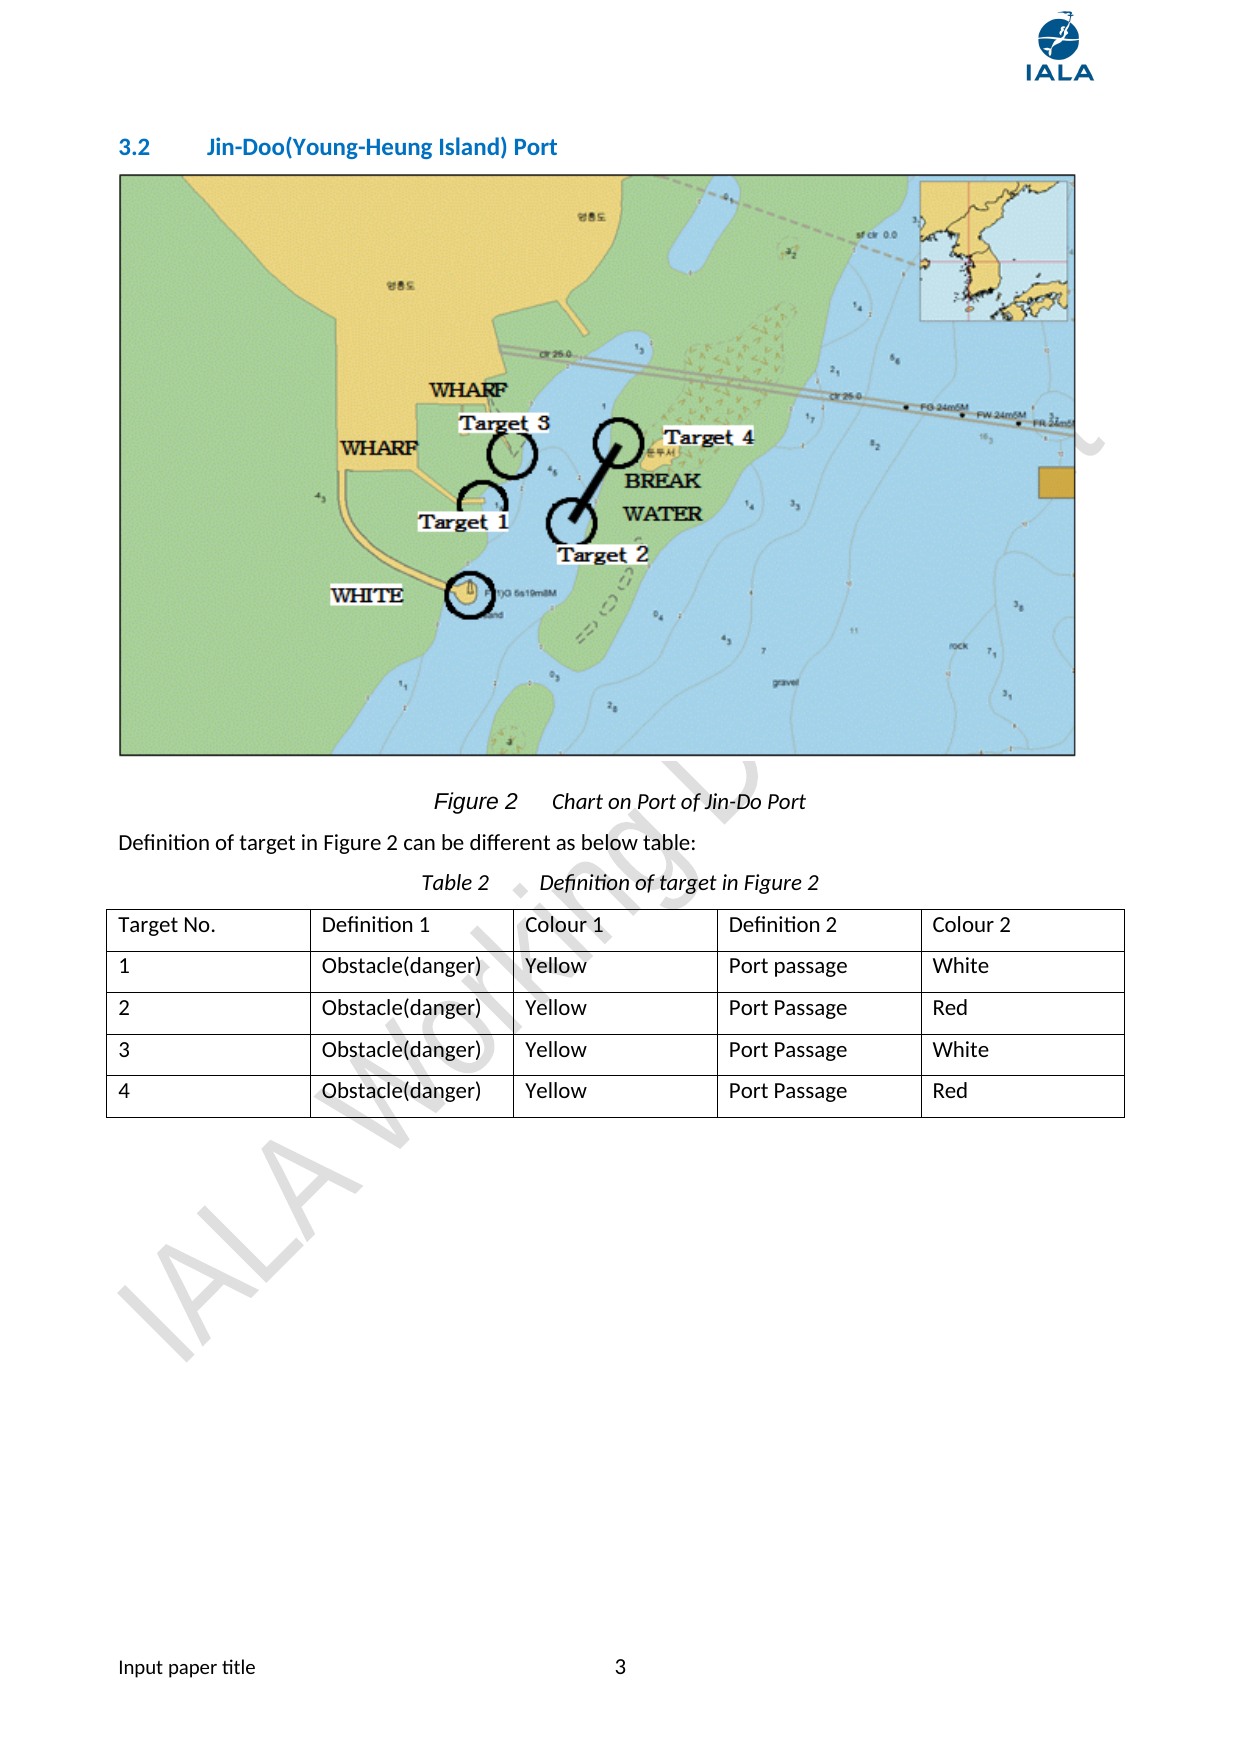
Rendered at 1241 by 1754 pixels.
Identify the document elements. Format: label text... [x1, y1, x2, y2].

text Definition of target in Figure 2 [118, 868, 1122, 897]
table_header Definition 1 [311, 910, 513, 951]
table_cell 1 [107, 952, 310, 992]
subtitle Jin-Doo(Young-Heung Island) Port [118, 131, 1122, 161]
table_cell 2 [107, 993, 310, 1034]
table_cell 3 [107, 1035, 310, 1075]
table_header Colour 1 [514, 910, 717, 951]
table_header Colour 2 [922, 910, 1124, 951]
picture [118, 173, 1076, 761]
table_cell Yellow [514, 952, 717, 992]
text Definition of target in Figure 2 can be different as below table: [118, 828, 1122, 856]
table_cell Port Passage [718, 993, 921, 1034]
table_cell Yellow [514, 993, 717, 1034]
table_cell Red [922, 993, 1124, 1034]
table_cell Yellow [514, 1035, 717, 1075]
table_header Target No. [107, 910, 310, 951]
table_cell 4 [107, 1076, 310, 1117]
table_cell Port Passage [718, 1035, 921, 1075]
table_cell Yellow [514, 1076, 717, 1117]
table_cell Obstacle(danger) [311, 1076, 513, 1117]
table_header Definition 2 [718, 910, 921, 951]
table_cell Port Passage [718, 1076, 921, 1117]
table_cell White [922, 1035, 1124, 1075]
table_cell Port passage [718, 952, 921, 992]
table_cell Obstacle(danger) [311, 1035, 513, 1075]
table_cell Red [922, 1076, 1124, 1117]
table_cell White [922, 952, 1124, 992]
table_cell Obstacle(danger) [311, 993, 513, 1034]
picture [1011, 3, 1106, 96]
table_cell Obstacle(danger) [311, 952, 513, 992]
text Chart on Port of Jin-Do Port [118, 787, 1122, 816]
